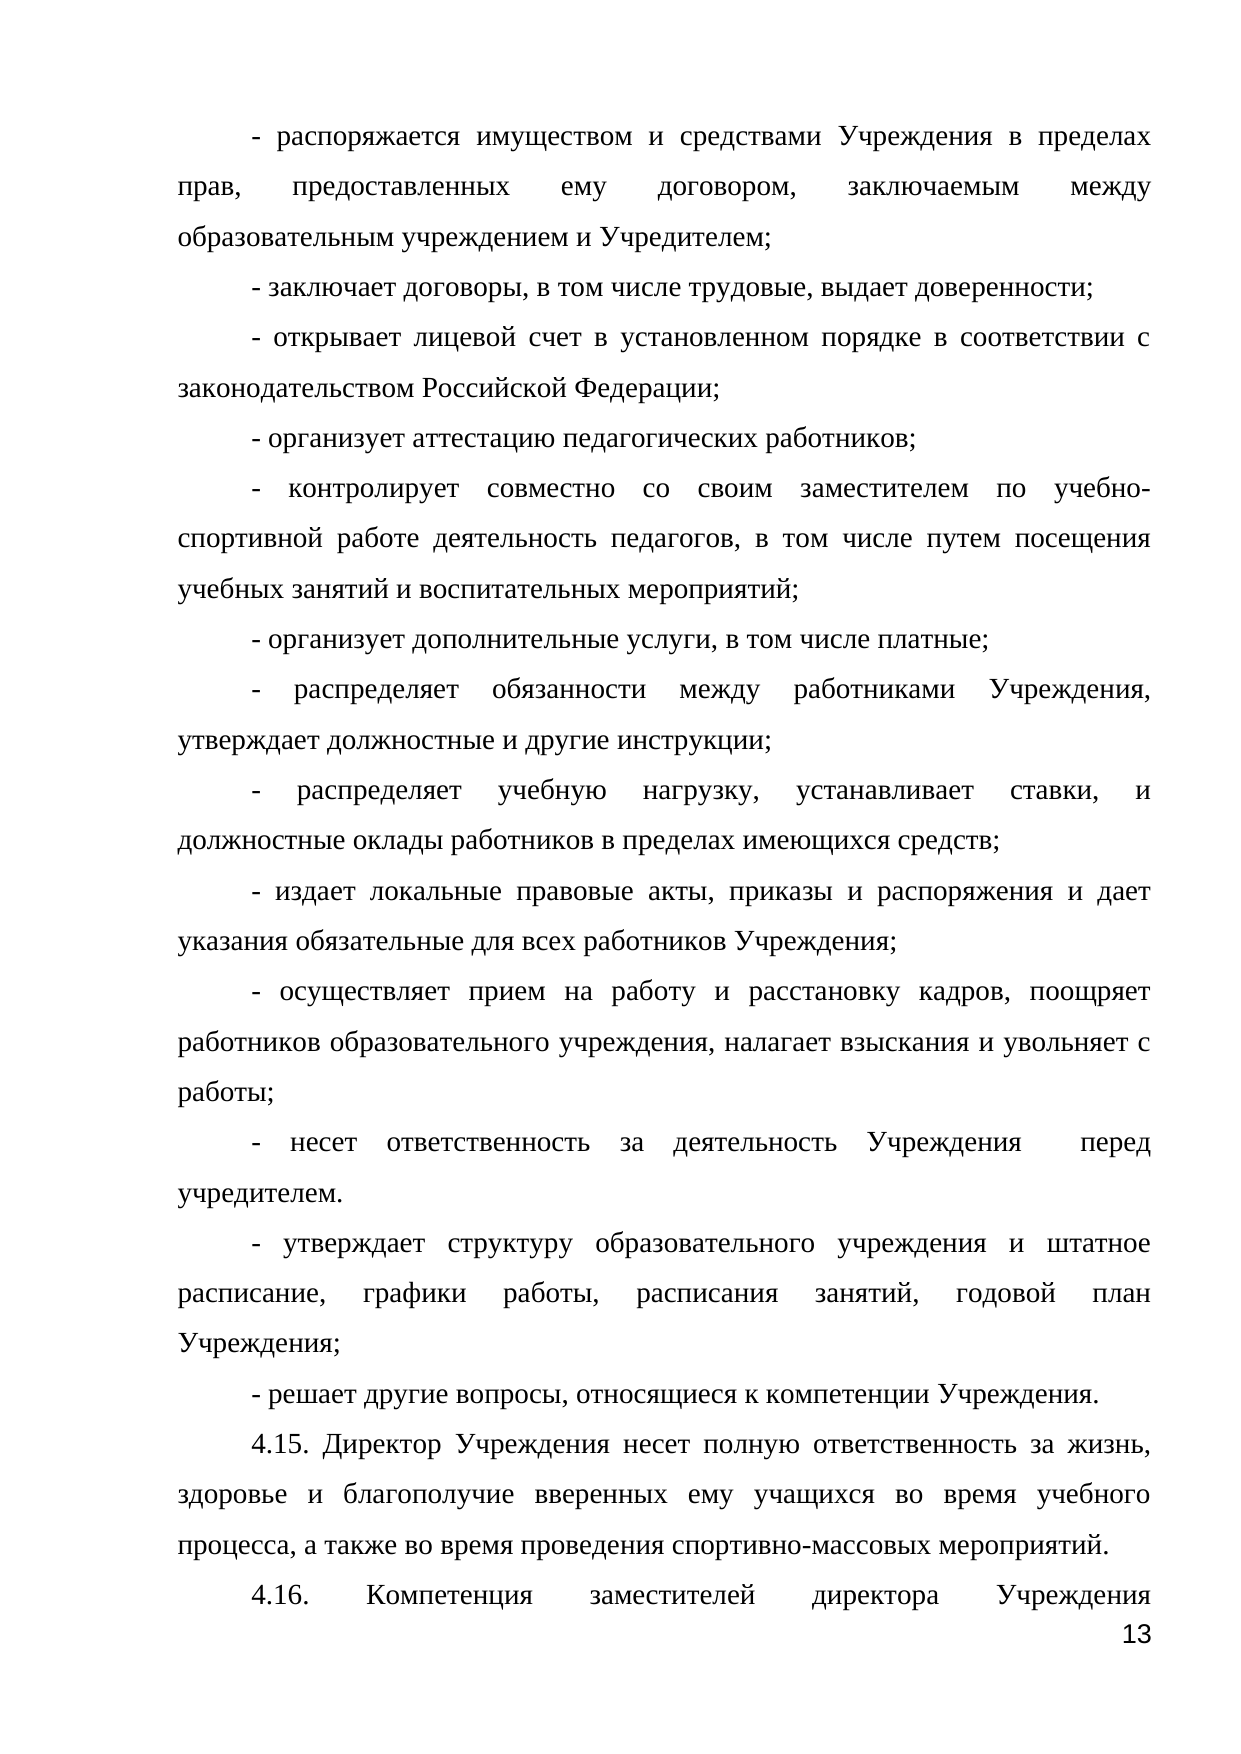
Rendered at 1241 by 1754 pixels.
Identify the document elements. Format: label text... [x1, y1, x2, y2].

text - заключает договоры, в том числе трудовые, выдает доверенности; [177, 269, 1152, 303]
text - утверждает структуру образовательного учреждения и штатное расписание, графики работы, расписания занятий, годовой план Учреждения; [177, 1225, 1152, 1359]
text 4.15. Директор Учреждения несет полную ответственность за жизнь, здоровье и благополучие вверенных ему учащихся во время учебного процесса, а также во время проведения спортивно-массовых мероприятий. [177, 1510, 1152, 1560]
text 4.15. Директор Учреждения несет полную ответственность за жизнь, здоровье и благополучие вверенных ему учащихся во время учебного процесса, а также во время проведения спортивно-массовых мероприятий. [177, 1426, 1152, 1477]
text - решает другие вопросы, относящиеся к компетенции Учреждения. [177, 1376, 1152, 1409]
text - контролирует совместно со своим заместителем по учебно-спортивной работе деятельность педагогов, в том числе путем посещения учебных занятий и воспитательных мероприятий; [177, 470, 1152, 604]
text - распределяет учебную нагрузку, устанавливает ставки, и должностные оклады работников в пределах имеющихся средств; [177, 772, 1152, 856]
text - распоряжается имуществом и средствами Учреждения в пределах прав, предоставленных ему договором, заключаемым между образовательным учреждением и Учредителем; [177, 118, 1152, 252]
text - организует аттестацию педагогических работников; [177, 420, 1152, 453]
text - издает локальные правовые акты, приказы и распоряжения и дает указания обязательные для всех работников Учреждения; [177, 873, 1152, 957]
text - осуществляет прием на работу и расстановку кадров, поощряет работников образовательного учреждения, налагает взыскания и увольняет с работы; [177, 973, 1152, 1108]
text - организует дополнительные услуги, в том числе платные; [177, 621, 1152, 655]
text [177, 1577, 1152, 1611]
text - открывает лицевой счет в установленном порядке в соответствии с законодательством Российской Федерации; [177, 319, 1152, 403]
text - несет ответственность за деятельность Учреждения перед учредителем. [177, 1124, 1152, 1208]
text - распределяет обязанности между работниками Учреждения, утверждает должностные и другие инструкции; [177, 672, 1152, 755]
